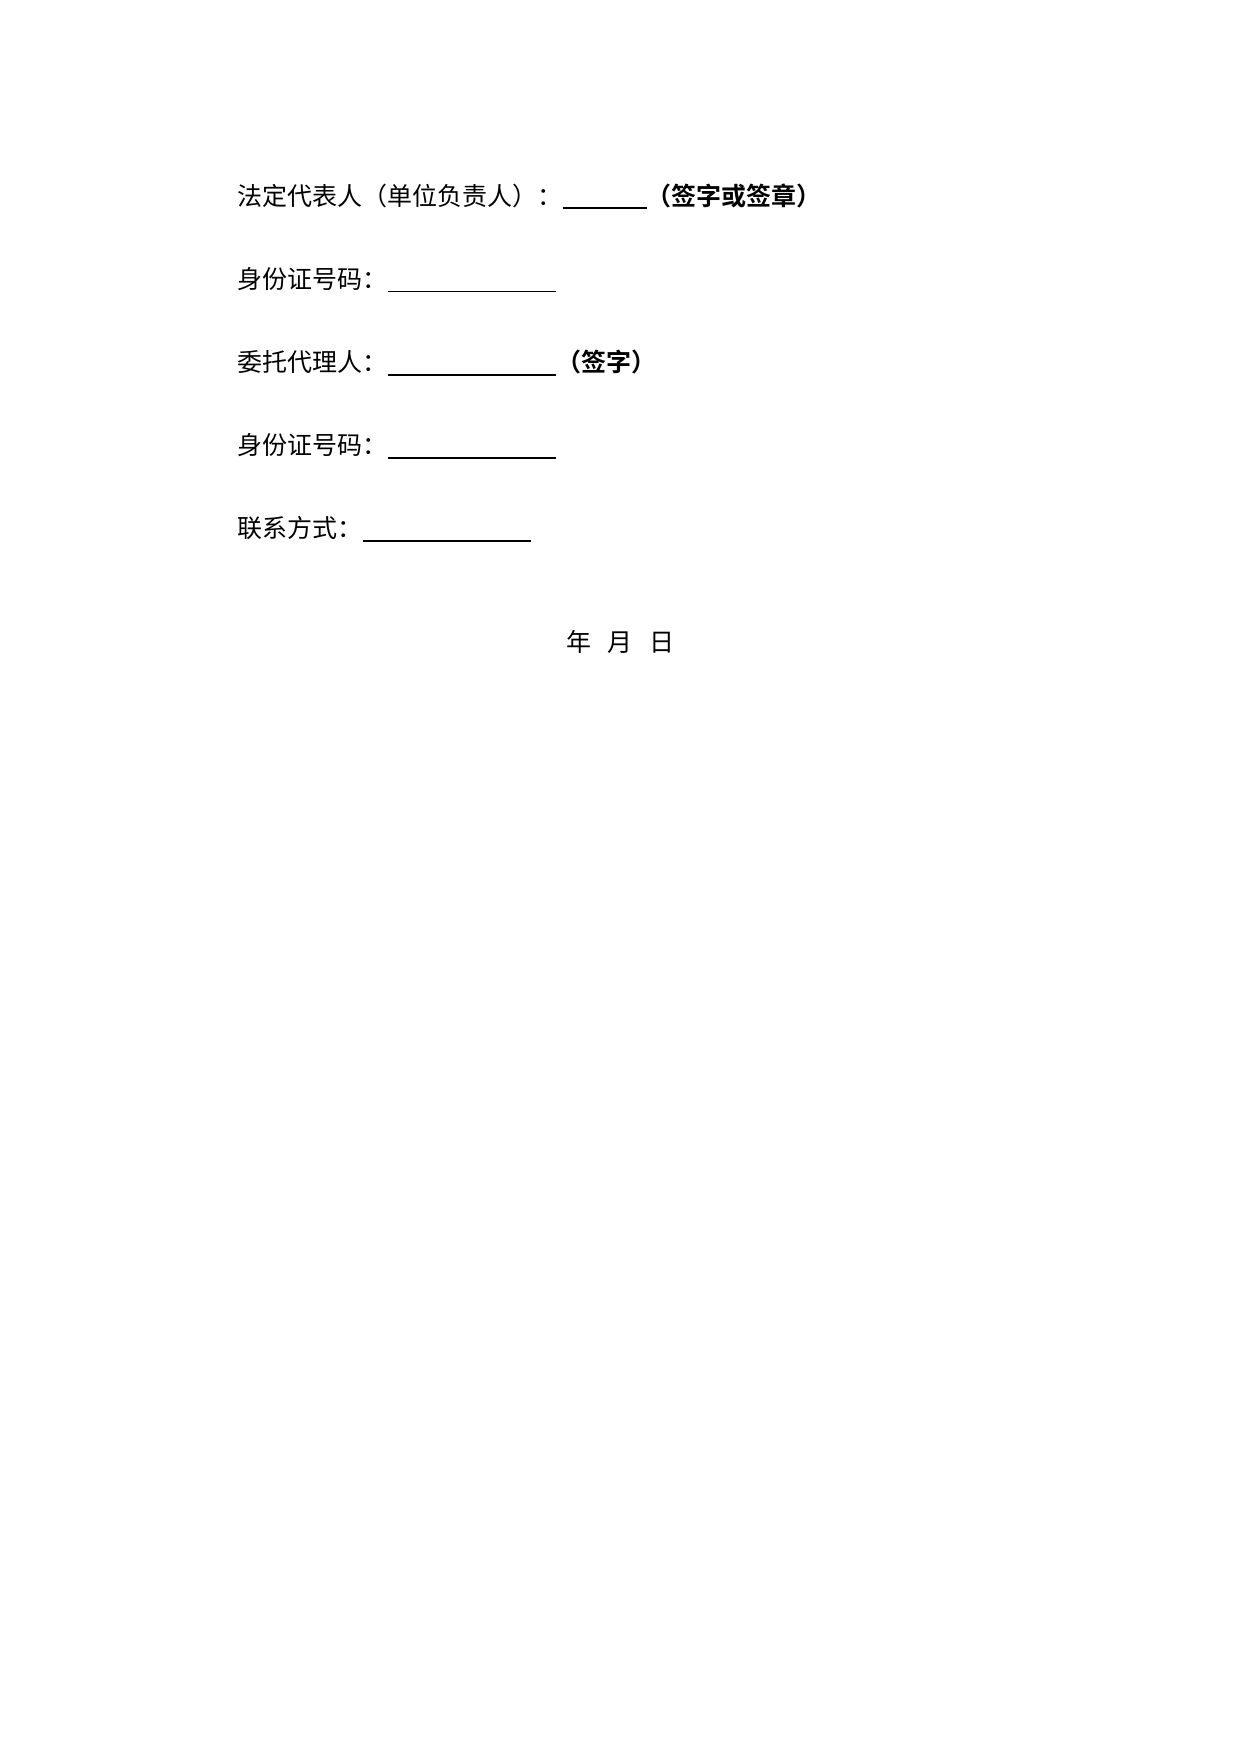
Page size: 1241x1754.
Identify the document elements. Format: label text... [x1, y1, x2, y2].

text 身份证号码： [187, 411, 1053, 476]
text 委托代理人： （签字） [187, 328, 1053, 393]
text 法定代表人（单位负责人）： （签字或签章） [187, 162, 1053, 227]
text 身份证号码： [187, 245, 1053, 310]
text 联系方式： [187, 494, 1053, 559]
text 年 月 日 [187, 623, 1053, 659]
